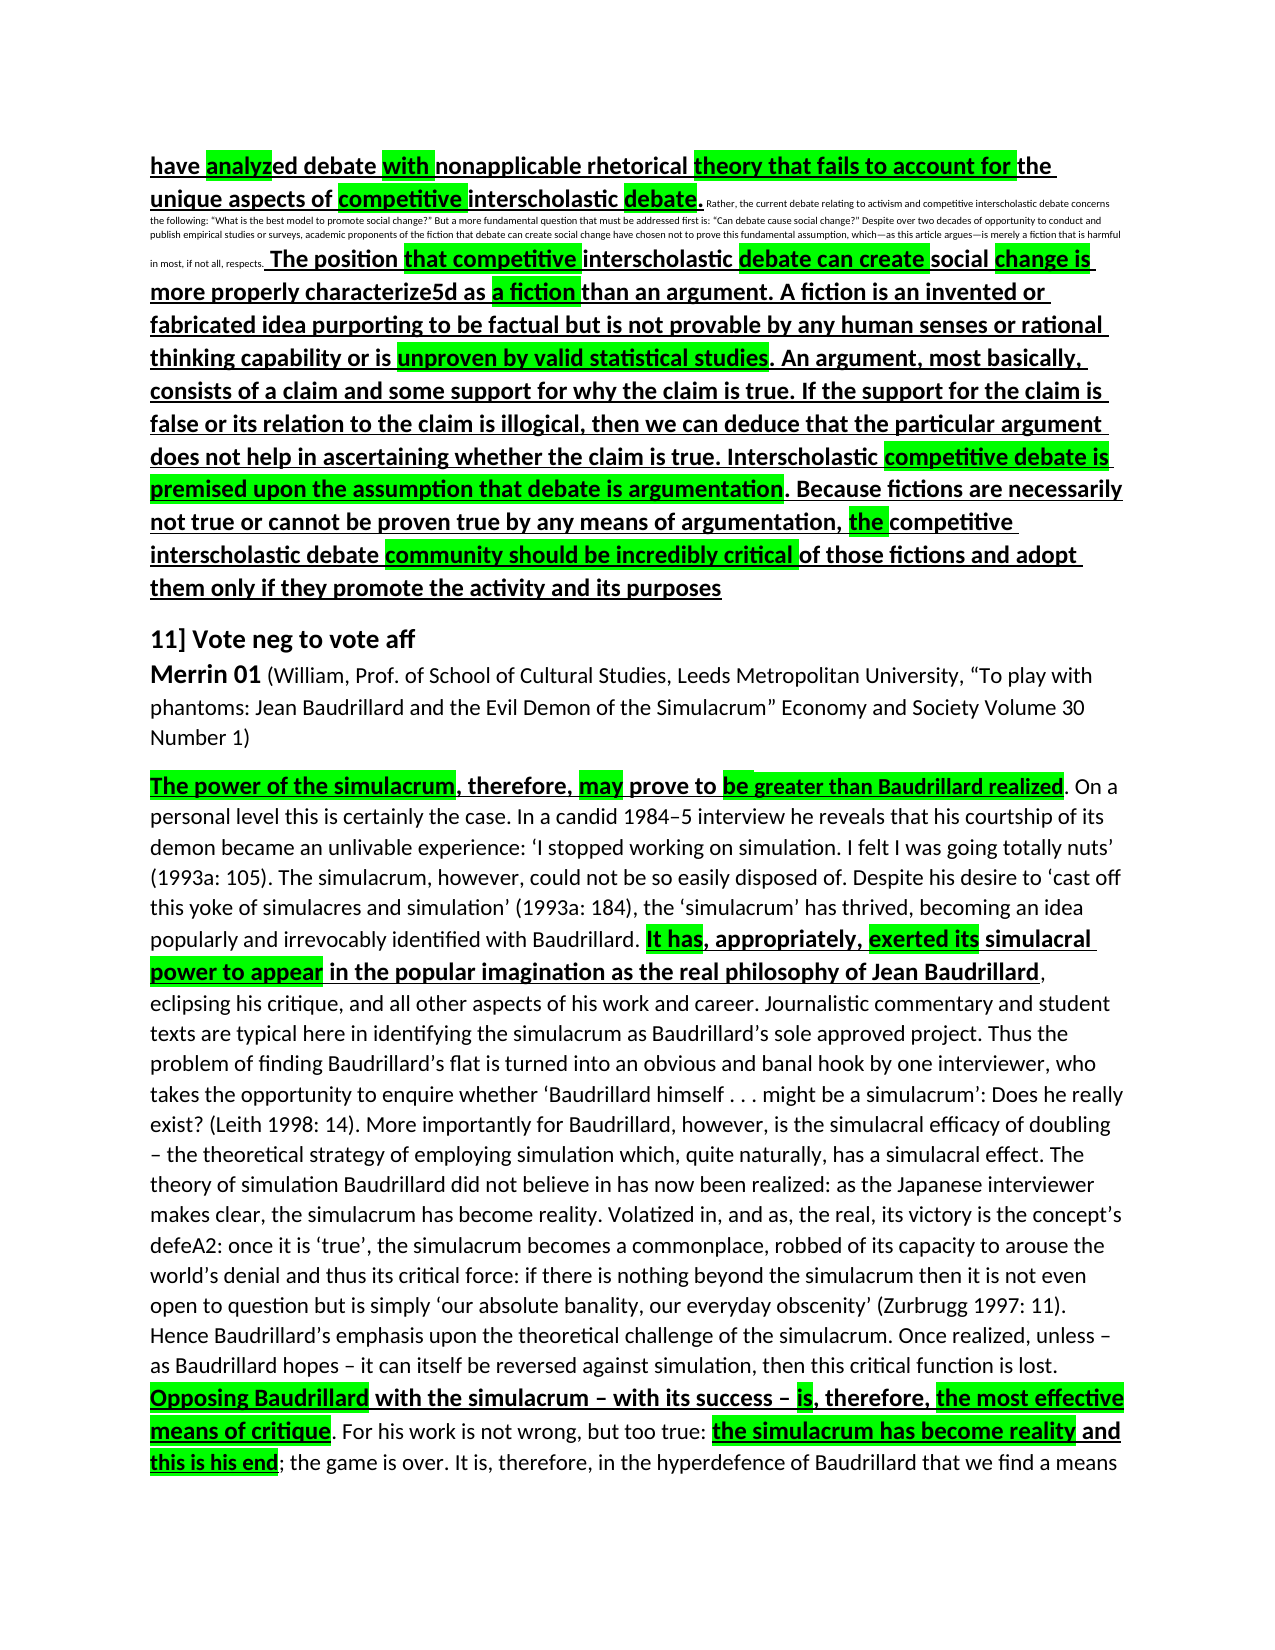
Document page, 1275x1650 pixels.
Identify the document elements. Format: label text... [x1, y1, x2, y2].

subtitle 11] Vote neg to vote aff [150, 622, 1125, 655]
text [150, 770, 1125, 1476]
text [150, 150, 1125, 603]
text Merrin 01 (William, Prof. of School of Cultural Studies, Leeds Metropolitan University, “To play with phantoms: Jean Baudrillard and the Evil Demon of the Simulacrum” Economy and Society Volume 30 Number 1) [150, 657, 1125, 751]
